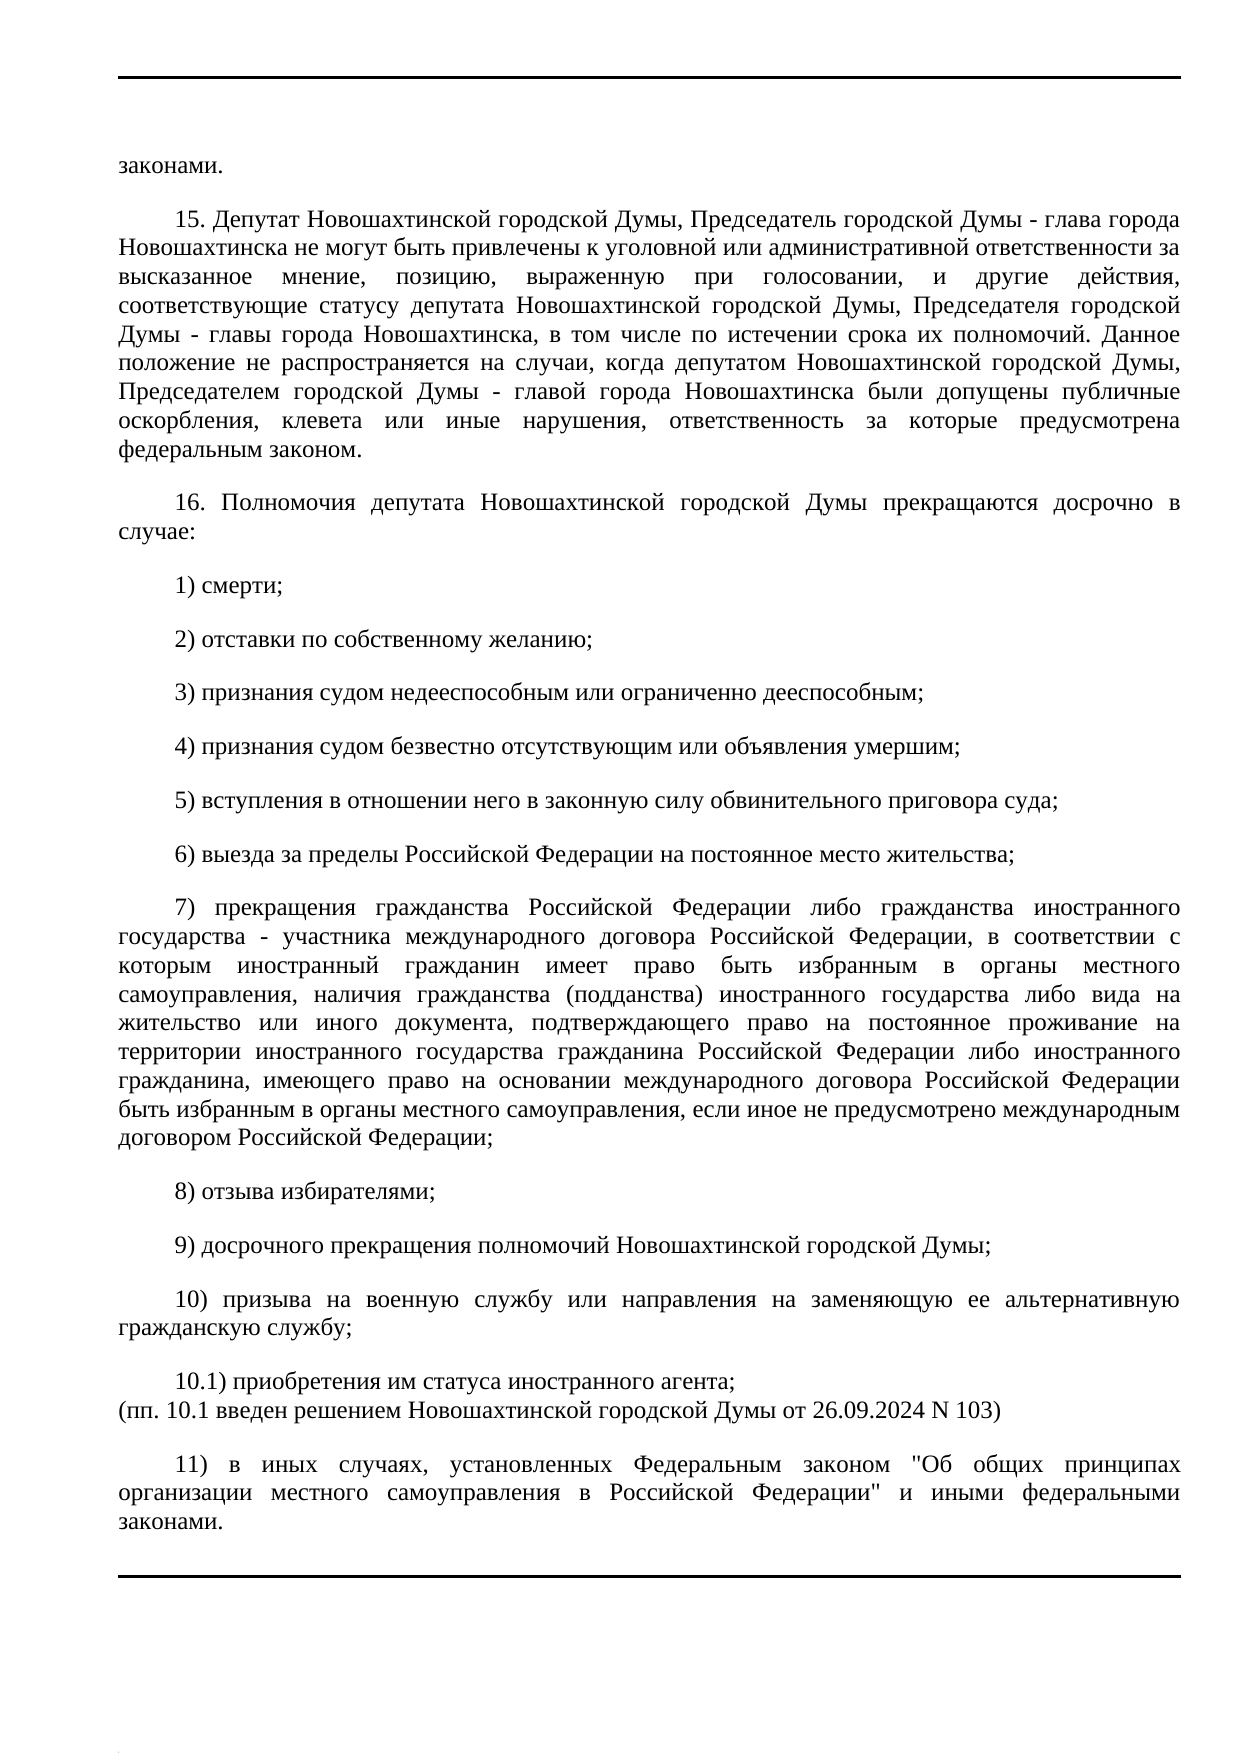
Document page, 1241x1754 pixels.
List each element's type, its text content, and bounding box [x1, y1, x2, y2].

text 7) прекращения гражданства Российской Федерации либо гражданства иностранного государства - участника международного договора Российской Федерации, в соответствии с которым иностранный гражданин имеет право быть избранным в органы местного самоуправления, наличия гражданства (подданства) иностранного государства либо вида на жительство или иного документа, подтверждающего право на постоянное проживание на территории иностранного государства гражданина Российской Федерации либо иностранного гражданина, имеющего право на основании международного договора Российской Федерации быть избранным в органы местного самоуправления, если иное не предусмотрено международным договором Российской Федерации; [118, 892, 1181, 1151]
text 16. Полномочия депутата Новошахтинской городской Думы прекращаются досрочно в случае: [118, 487, 1181, 545]
text 4) признания судом безвестно отсутствующим или объявления умершим; [118, 731, 1181, 760]
text 10.1) приобретения им статуса иностранного агента; [118, 1366, 1181, 1395]
text 11) в иных случаях, установленных Федеральным законом "Об общих принципах организации местного самоуправления в Российской Федерации" и иными федеральными законами. [118, 1449, 1181, 1535]
text 5) вступления в отношении него в законную силу обвинительного приговора суда; [118, 785, 1181, 814]
text 9) досрочного прекращения полномочий Новошахтинской городской Думы; [118, 1230, 1181, 1259]
text 6) выезда за пределы Российской Федерации на постоянное место жительства; [118, 839, 1181, 867]
text 3) признания судом недееспособным или ограниченно дееспособным; [118, 677, 1181, 706]
text 1) смерти; [118, 570, 1181, 599]
text 10) призыва на военную службу или направления на заменяющую ее альтернативную гражданскую службу; [118, 1284, 1181, 1341]
text 15. Депутат Новошахтинской городской Думы, Председатель городской Думы - глава города Новошахтинска не могут быть привлечены к уголовной или административной ответственности за высказанное мнение, позицию, выраженную при голосовании, и другие действия, соответствующие статусу депутата Новошахтинской городской Думы, Председателя городской Думы - главы города Новошахтинска, в том числе по истечении срока их полномочий. Данное положение не распространяется на случаи, когда депутатом Новошахтинской городской Думы, Председателем городской Думы - главой города Новошахтинска были допущены публичные оскорбления, клевета или иные нарушения, ответственность за которые предусмотрена федеральным законом. [118, 204, 1181, 462]
text (пп. 10.1 введен решением Новошахтинской городской Думы от 26.09.2024 N 103) [118, 1395, 1181, 1424]
text 8) отзыва избирателями; [118, 1176, 1181, 1205]
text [118, 150, 1181, 179]
text 2) отставки по собственному желанию; [118, 624, 1181, 652]
